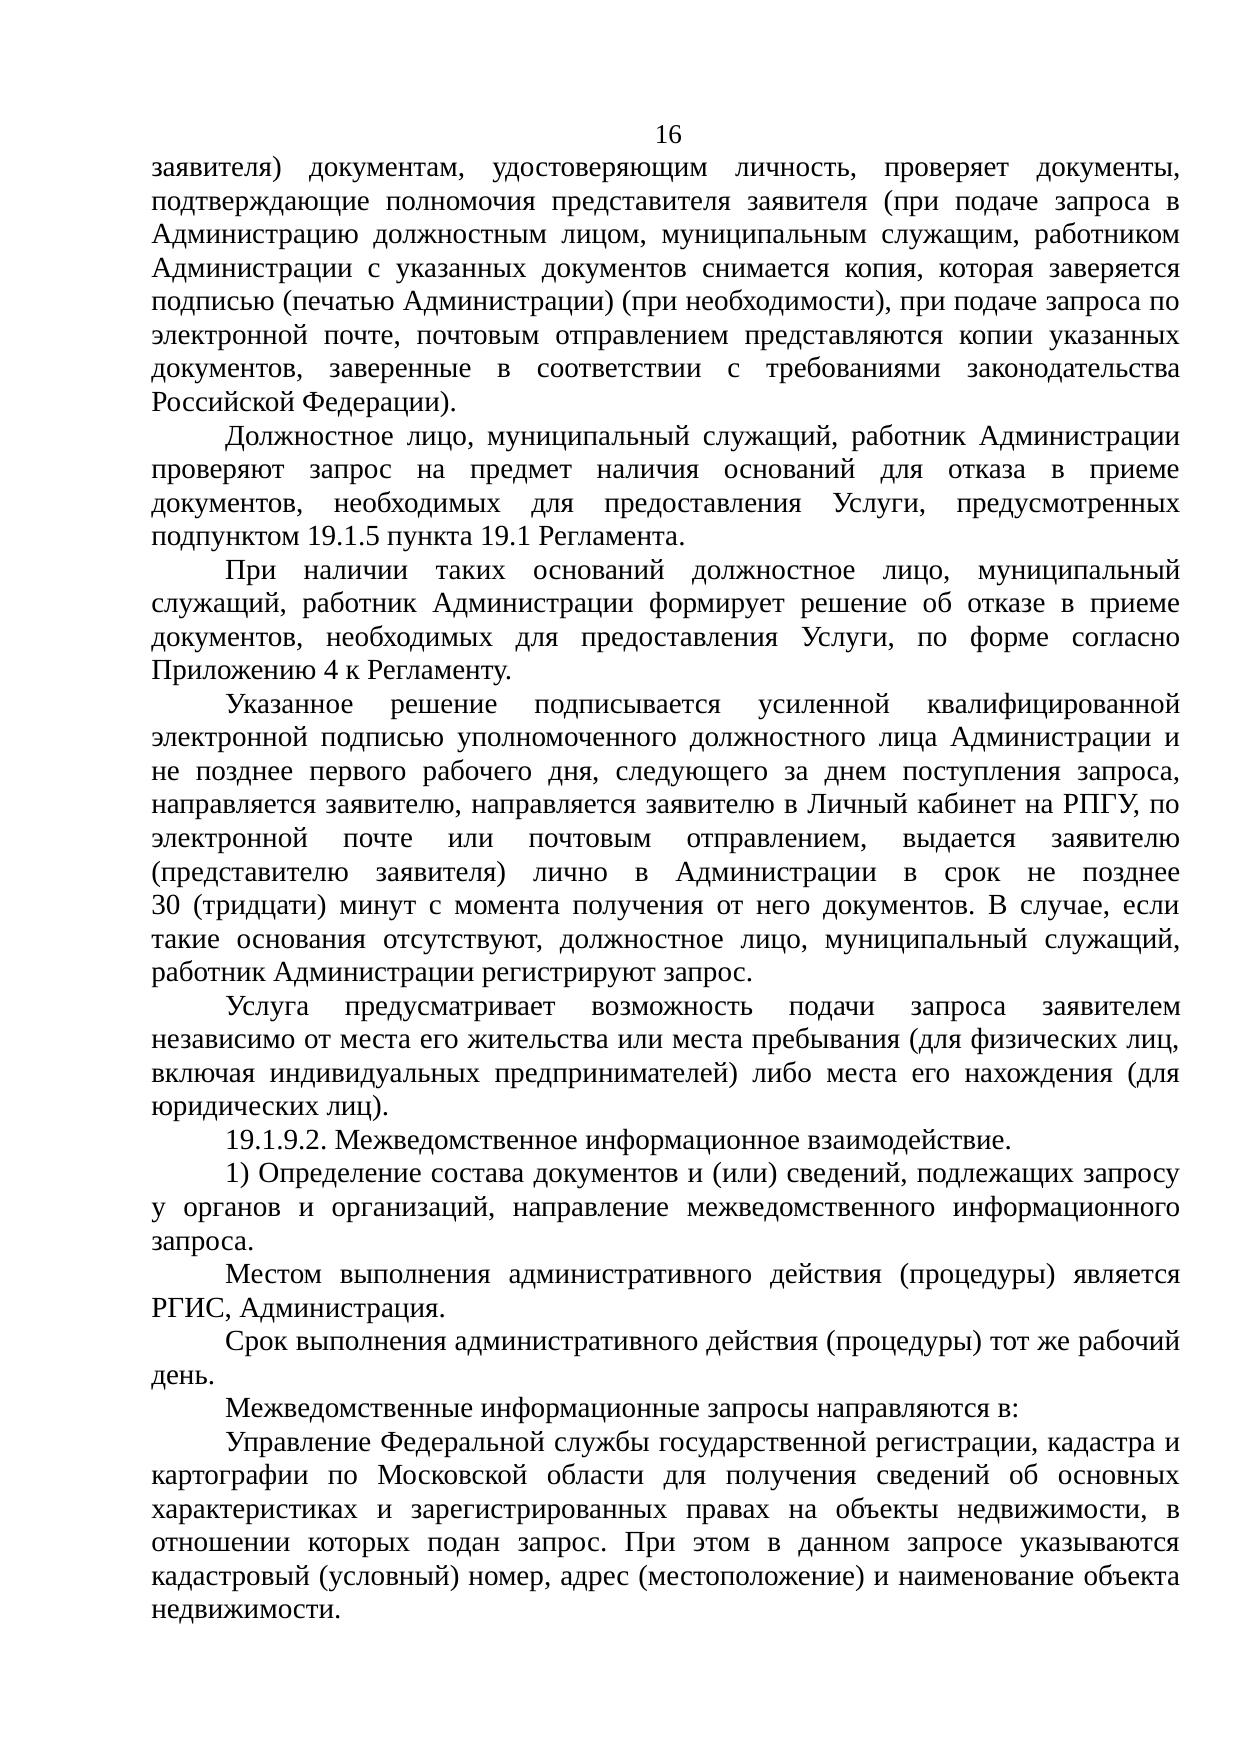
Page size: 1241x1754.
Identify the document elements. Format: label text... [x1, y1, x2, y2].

text При наличии таких оснований должностное лицо, муниципальный служащий, работник Администрации формирует решение об отказе в приеме документов, необходимых для предоставления Услуги, по форме согласно Приложению 4 к Регламенту. [151, 552, 1181, 686]
text 19.1.9.2. Межведомственное информационное взаимодействие. [151, 1122, 1181, 1156]
text Управление Федеральной службы государственной регистрации, кадастра и картографии по Московской области для получения сведений об основных характеристиках и зарегистрированных правах на объекты недвижимости, в отношении которых подан запрос. При этом в данном запросе указываются кадастровый (условный) номер, адрес (местоположение) и наименование объекта недвижимости. [151, 1424, 1181, 1625]
text 1) Определение состава документов и (или) сведений, подлежащих запросу у органов и организаций, направление межведомственного информационного запроса. [151, 1156, 1181, 1256]
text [151, 149, 1181, 418]
text Местом выполнения административного действия (процедуры) является РГИС, Администрация. [151, 1256, 1181, 1323]
text Срок выполнения административного действия (процедуры) тот же рабочий день. [151, 1323, 1181, 1390]
text Межведомственные информационные запросы направляются в: [151, 1390, 1181, 1424]
text Услуга предусматривает возможность подачи запроса заявителем независимо от места его жительства или места пребывания (для физических лиц, включая индивидуальных предпринимателей) либо места его нахождения (для юридических лиц). [151, 988, 1181, 1122]
text Указанное решение подписывается усиленной квалифицированной электронной подписью уполномоченного должностного лица Администрации и не позднее первого рабочего дня, следующего за днем поступления запроса, направляется заявителю, направляется заявителю в Личный кабинет на РПГУ, по электронной почте или почтовым отправлением, выдается заявителю (представителю заявителя) лично в Администрации в срок не позднее 30 (тридцати) минут с момента получения от него документов. В случае, если такие основания отсутствуют, должностное лицо, муниципальный служащий, работник Администрации регистрируют запрос. [151, 686, 1181, 988]
text Должностное лицо, муниципальный служащий, работник Администрации проверяют запрос на предмет наличия оснований для отказа в приеме документов, необходимых для предоставления Услуги, предусмотренных подпунктом 19.1.5 пункта 19.1 Регламента. [151, 418, 1181, 552]
